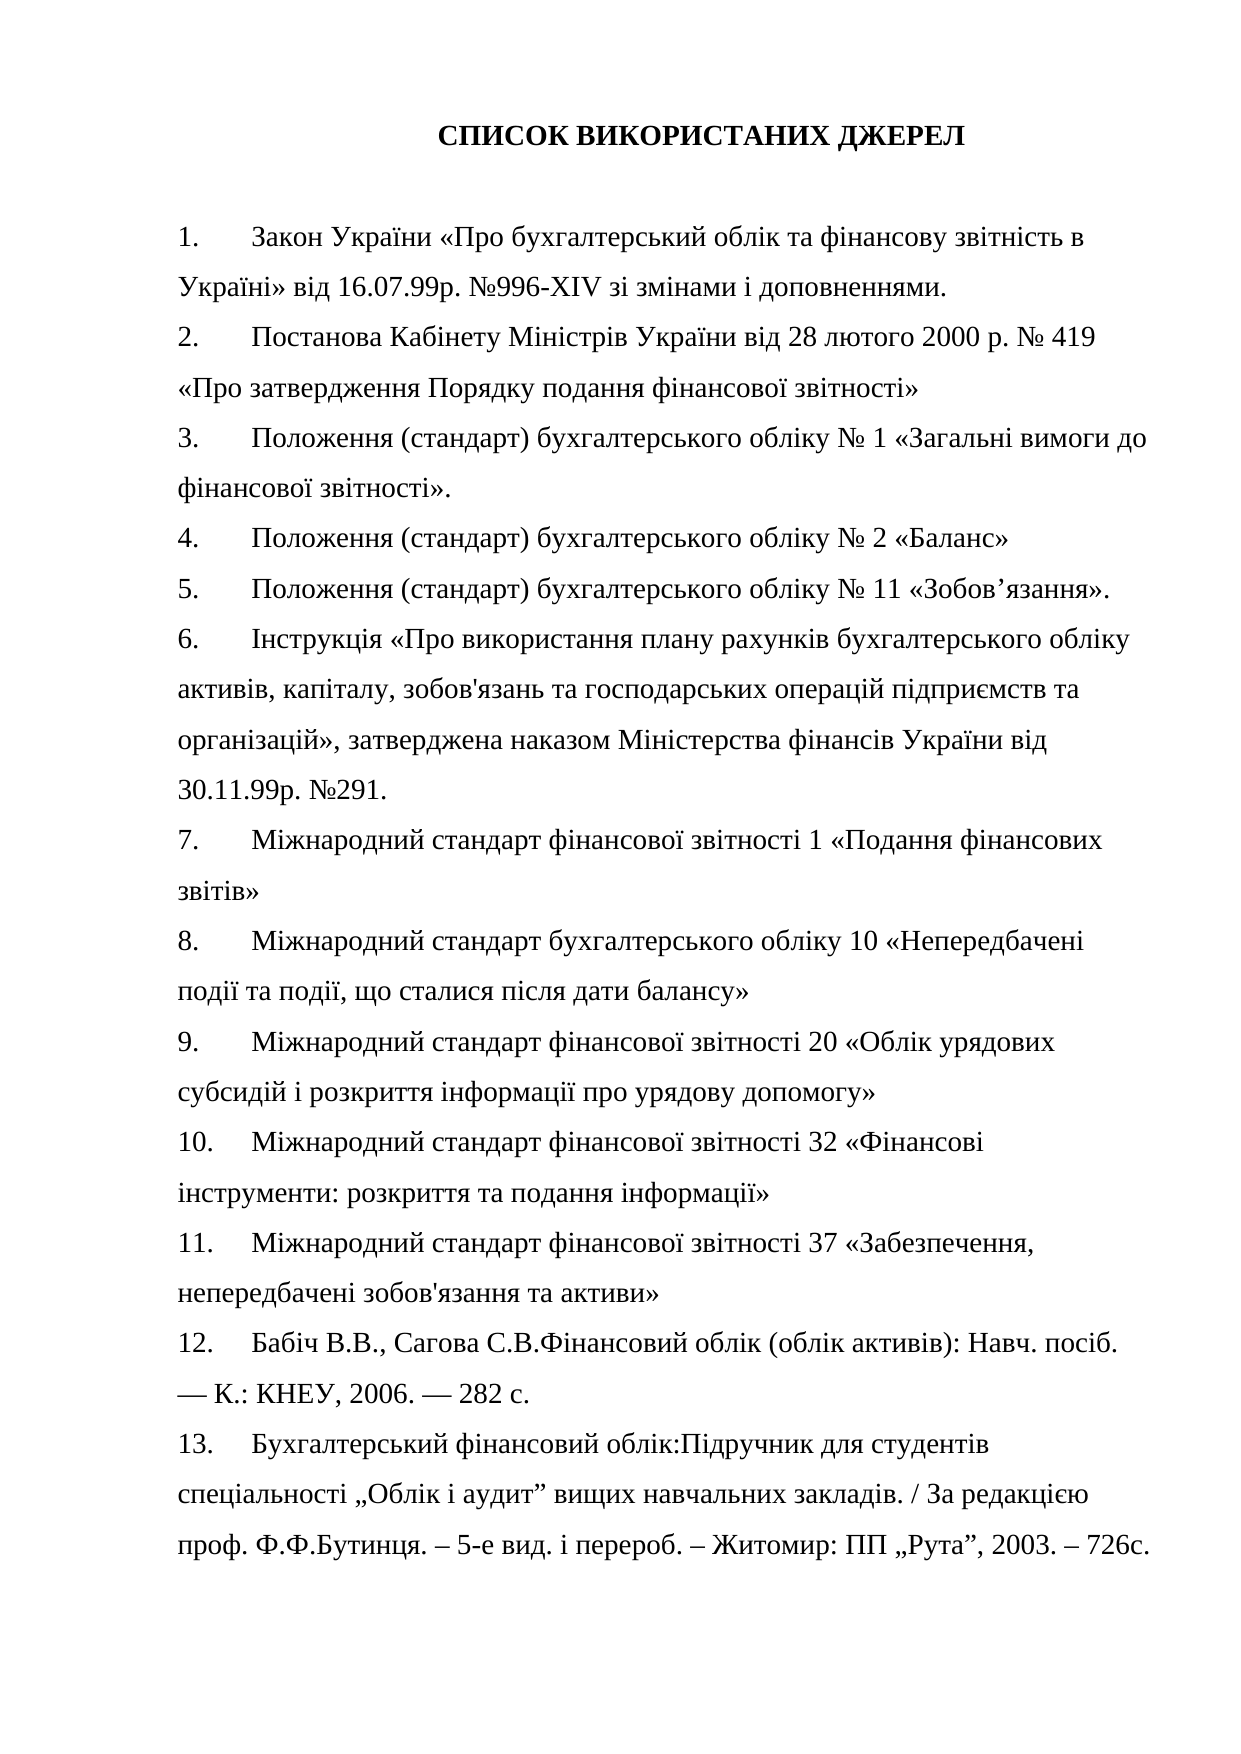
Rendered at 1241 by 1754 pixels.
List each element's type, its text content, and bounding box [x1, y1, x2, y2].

list Положення (стандарт) бухгалтерського обліку № 11 «Зобов’язання». [177, 571, 1152, 604]
list Міжнародний стандарт фінансової звітності 20 «Облік урядових субсидій і розкриття інформації про урядову допомогу» [177, 1024, 1152, 1108]
list Закон України «Про бухгалтерський облік та фінансову звітність в Україні» від 16.07.99р. №996-ХІV зі змінами і доповненнями. [177, 219, 1152, 303]
list Міжнародний стандарт бухгалтерського обліку 10 «Непередбачені події та події, що сталися після дати балансу» [177, 923, 1152, 1007]
list Положення (стандарт) бухгалтерського обліку № 2 «Баланс» [177, 521, 1152, 554]
list Положення (стандарт) бухгалтерського обліку № 1 «Загальні вимоги до фінансової звітності». [177, 420, 1152, 504]
list Інструкція «Про використання плану рахунків бухгалтерського обліку активів, капіталу, зобов'язань та господарських операцій підприємств та організацій», затверджена наказом Міністерства фінансів України від 30.11.99р. №291. [177, 621, 1152, 806]
text СПИСОК ВИКОРИСТАНИХ ДЖЕРЕЛ [177, 118, 1152, 152]
list Міжнародний стандарт фінансової звітності 1 «Подання фінансових звітів» [177, 822, 1152, 906]
list Постанова Кабінету Міністрів України від 28 лютого 2000 р. № 419 «Про затвердження Порядку подання фінансової звітності» [177, 319, 1152, 403]
list Міжнародний стандарт фінансової звітності 32 «Фінансові інструменти: розкриття та подання інформації» [177, 1124, 1152, 1208]
list Бабіч В.В., Сагова С.В.Фінансовий облік (облік активів): Навч. посіб. — К.: КНЕУ, 2006. — 282 с. [177, 1326, 1152, 1409]
list Міжнародний стандарт фінансової звітності 37 «Забезпечення, непередбачені зобов'язання та активи» [177, 1225, 1152, 1309]
list Бухгалтерський фінансовий облік:Підручник для студентів спеціальності „Облік і аудит” вищих навчальних закладів. / За редакцією проф. Ф.Ф.Бутинця. – 5-е вид. і перероб. – Житомир: ПП „Рута”, 2003. – 726с. [177, 1426, 1152, 1560]
